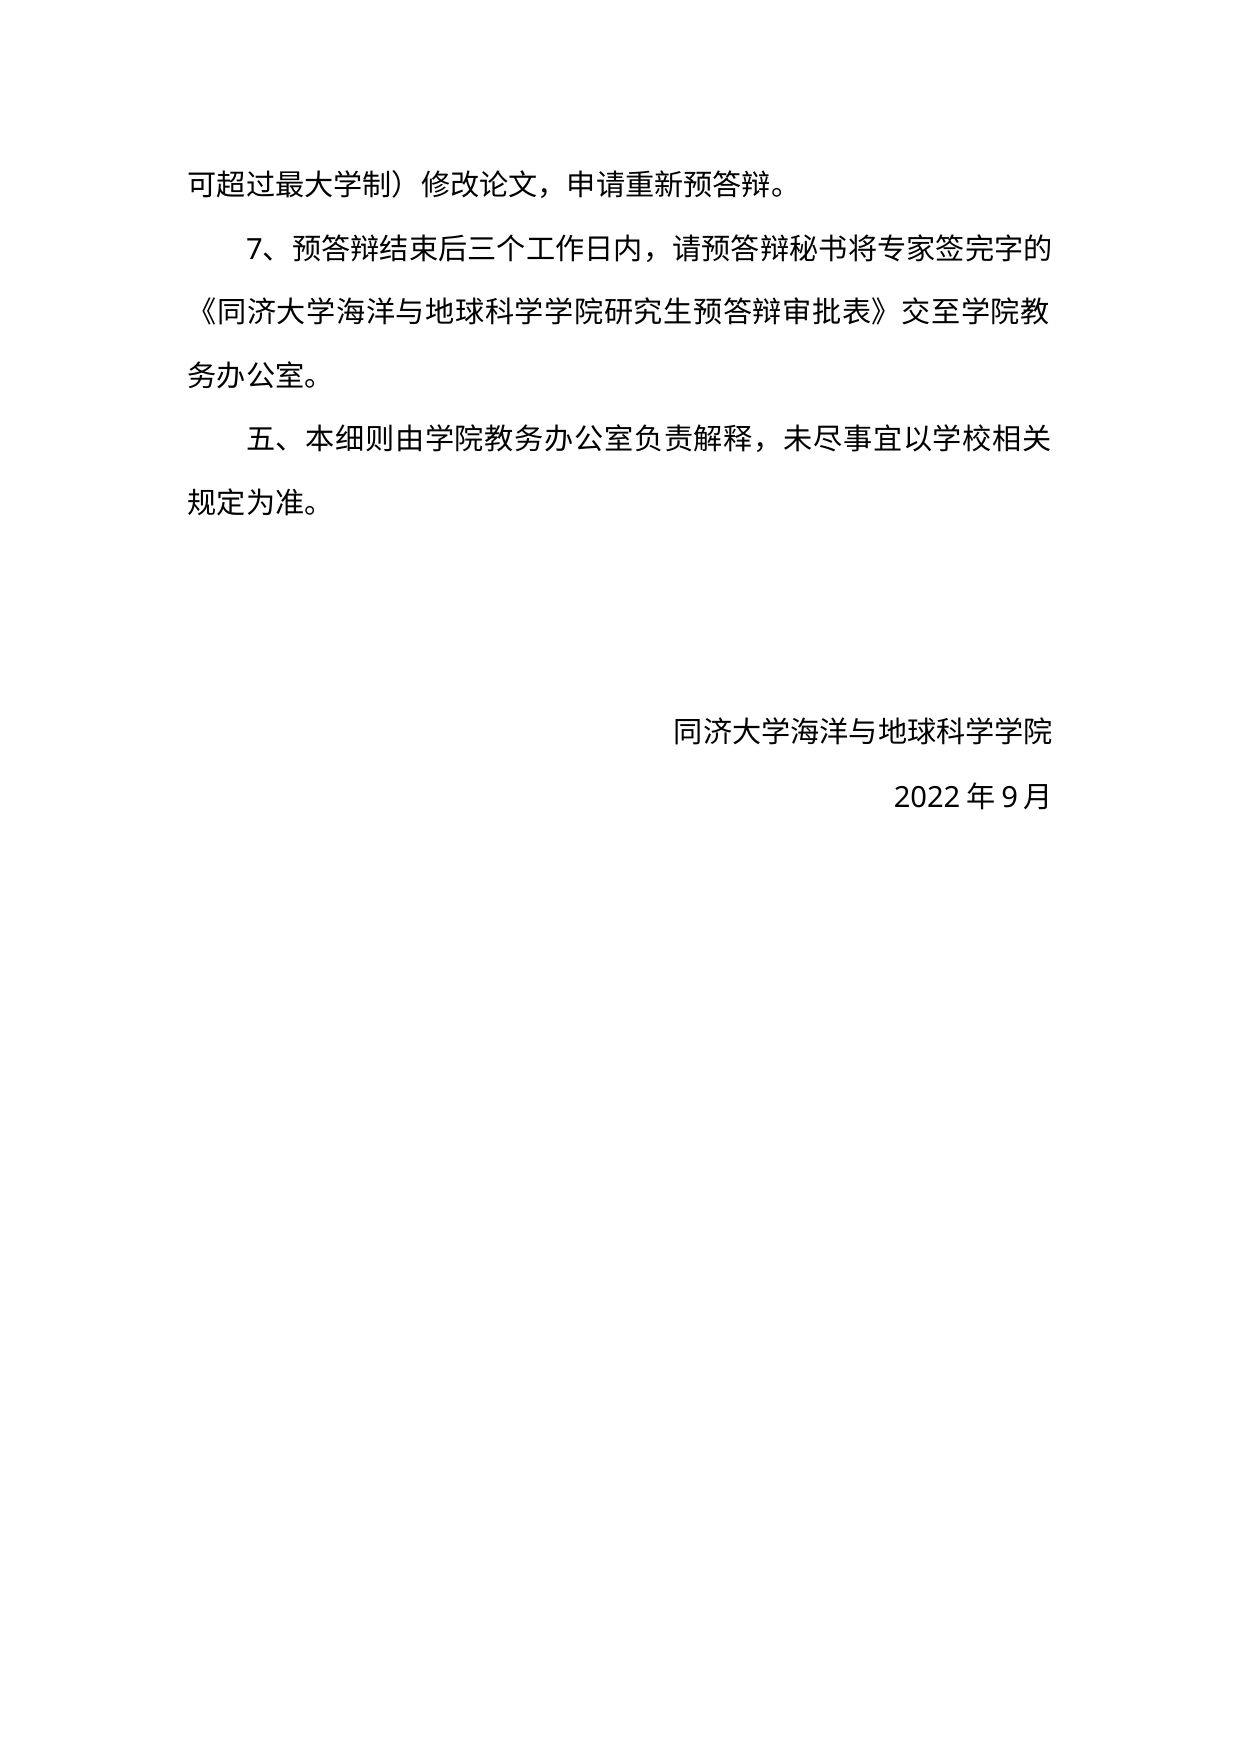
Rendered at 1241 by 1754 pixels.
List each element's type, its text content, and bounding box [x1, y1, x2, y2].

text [187, 162, 1053, 204]
text 同济大学海洋与地球科学学院 [187, 697, 1053, 762]
text 五、本细则由学院教务办公室负责解释，未尽事宜以学校相关规定为准。 [187, 416, 1053, 522]
text 2022年9月 [187, 762, 1053, 827]
text 7、预答辩结束后三个工作日内，请预答辩秘书将专家签完字的《同济大学海洋与地球科学学院研究生预答辩审批表》交至学院教务办公室。 [187, 225, 1053, 395]
